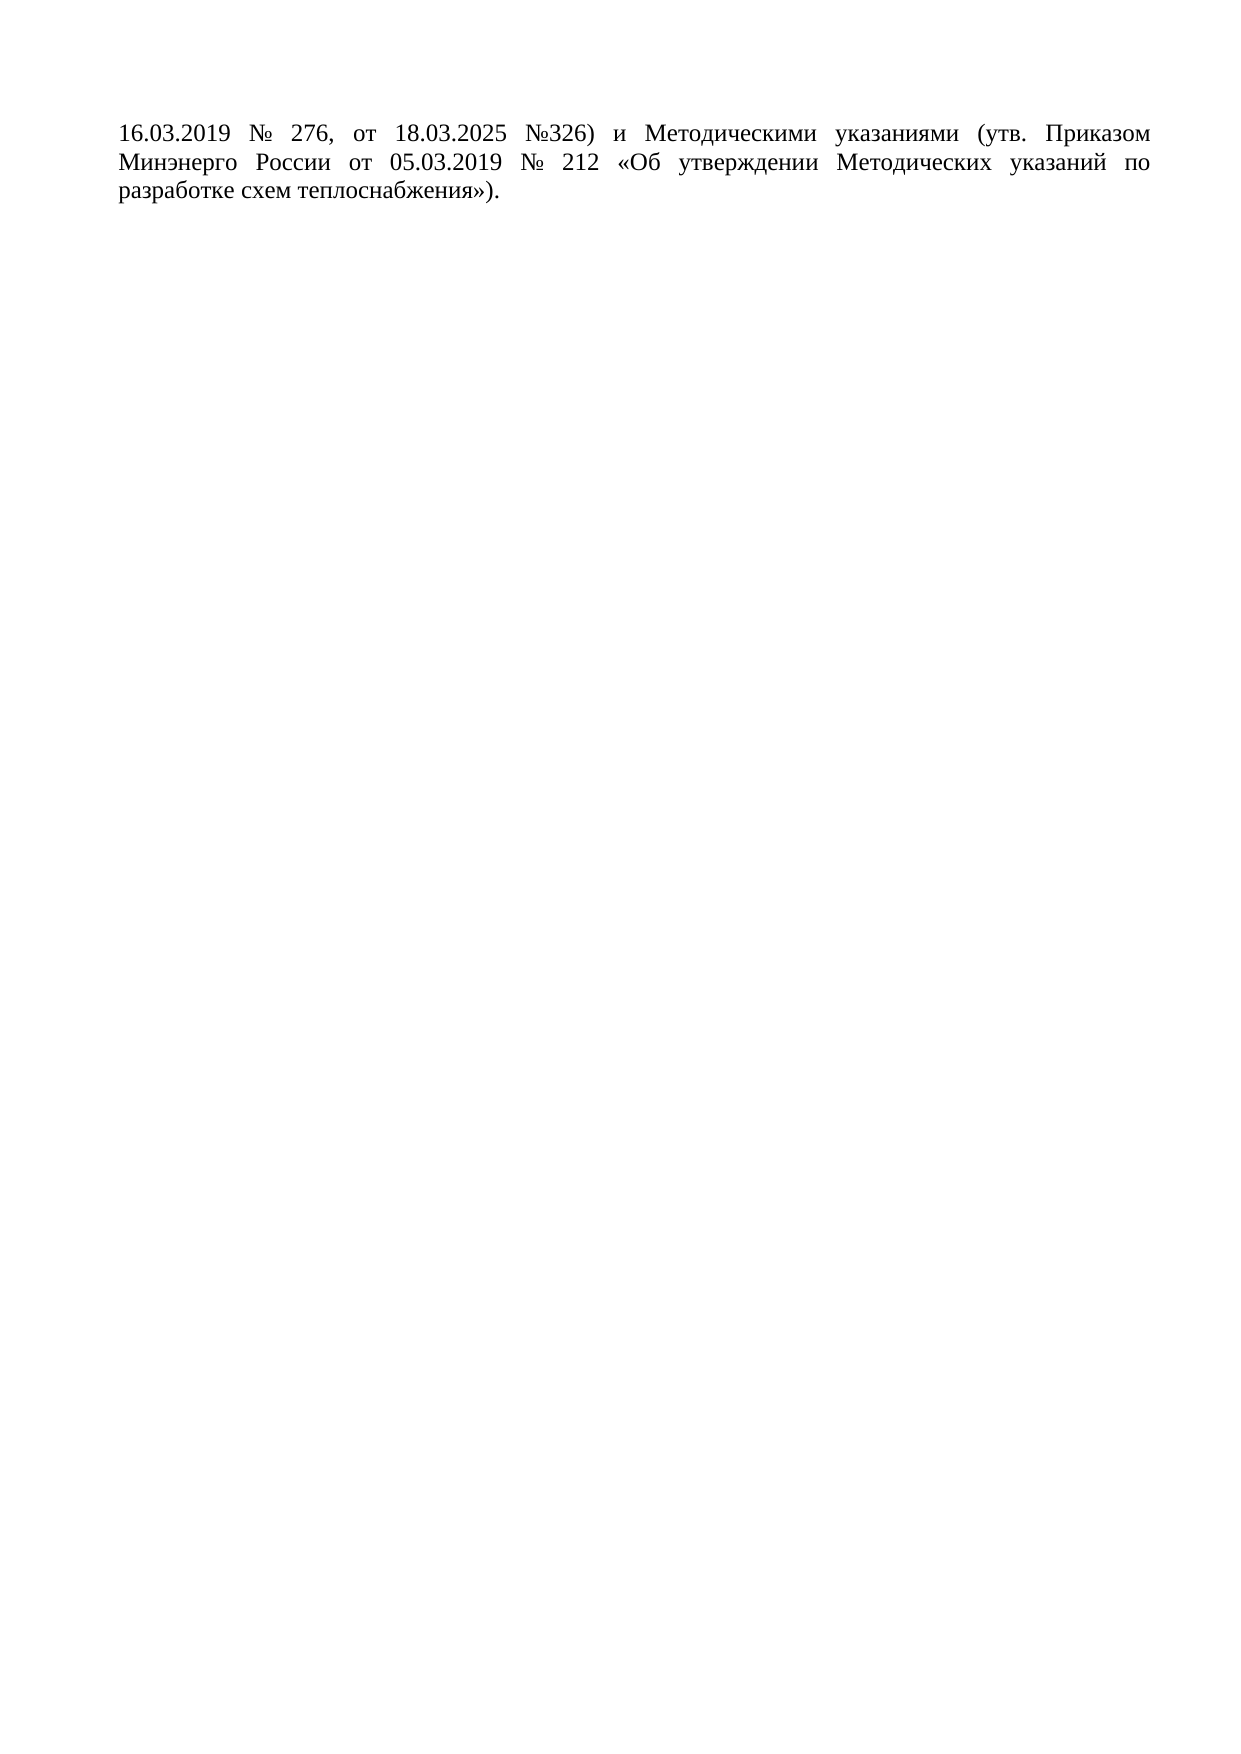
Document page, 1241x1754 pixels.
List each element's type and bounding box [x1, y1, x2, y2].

text [118, 118, 1152, 204]
